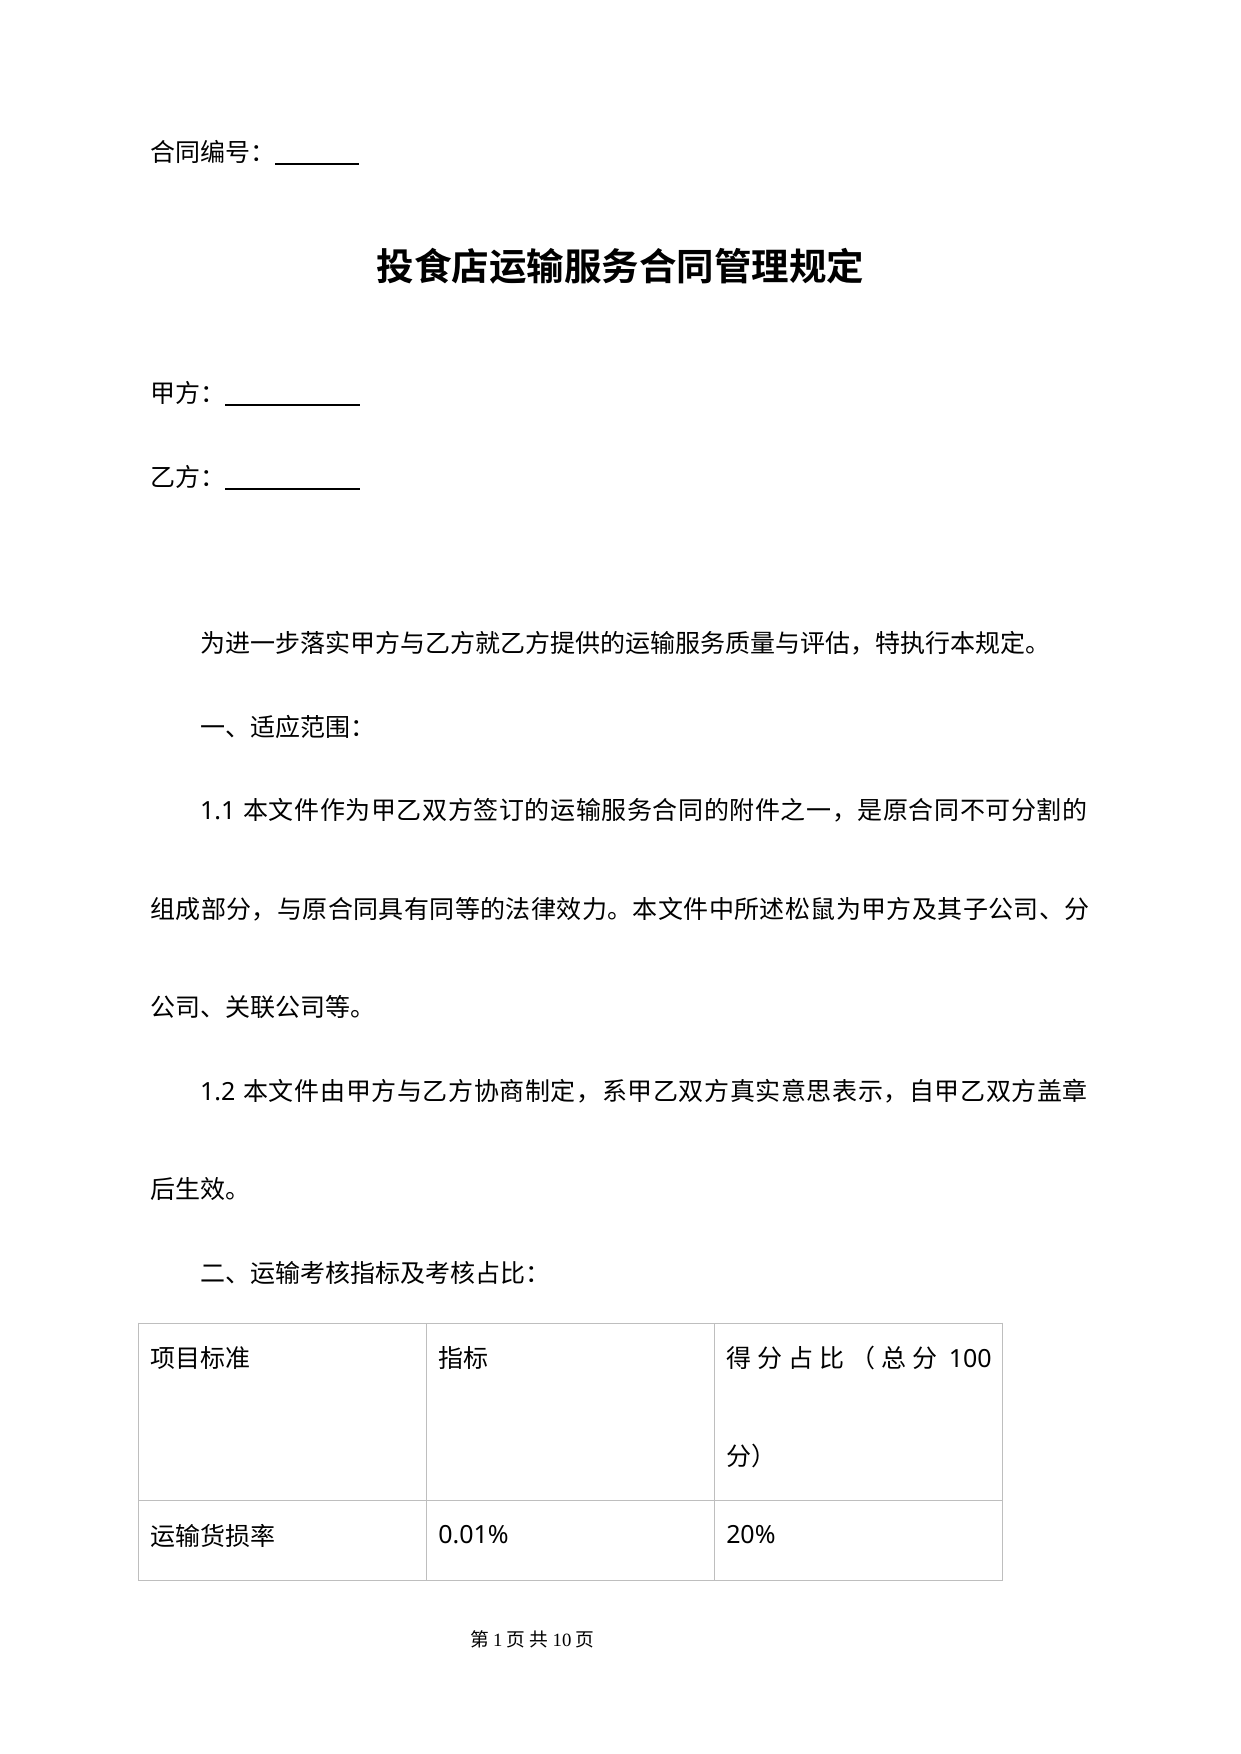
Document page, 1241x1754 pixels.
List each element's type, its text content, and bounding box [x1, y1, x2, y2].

text 甲方： [150, 358, 1090, 424]
table_cell 0.01% [427, 1501, 714, 1579]
subtitle 投食店运输服务合同管理规定 [150, 231, 1090, 297]
text 1.2 本文件由甲方与乙方协商制定，系甲乙双方真实意思表示，自甲乙双方盖章后生效。 [150, 1057, 1090, 1221]
text 1.1 本文件作为甲乙双方签订的运输服务合同的附件之一，是原合同不可分割的组成部分，与原合同具有同等的法律效力。本文件中所述松鼠为甲方及其子公司、分公司、关联公司等。 [150, 776, 1090, 1039]
text 二、运输考核指标及考核占比： [150, 1239, 1090, 1304]
text 一、适应范围： [200, 692, 1090, 758]
text 乙方： [150, 442, 1090, 508]
table_header 指标 [427, 1324, 714, 1500]
table_cell 20% [715, 1501, 1002, 1579]
table_cell 运输货损率 [139, 1501, 426, 1579]
text 为进一步落实甲方与乙方就乙方提供的运输服务质量与评估，特执行本规定。 [200, 609, 1090, 674]
table_header 得分占比（总分100分） [715, 1324, 1002, 1500]
table_header 项目标准 [139, 1324, 426, 1500]
